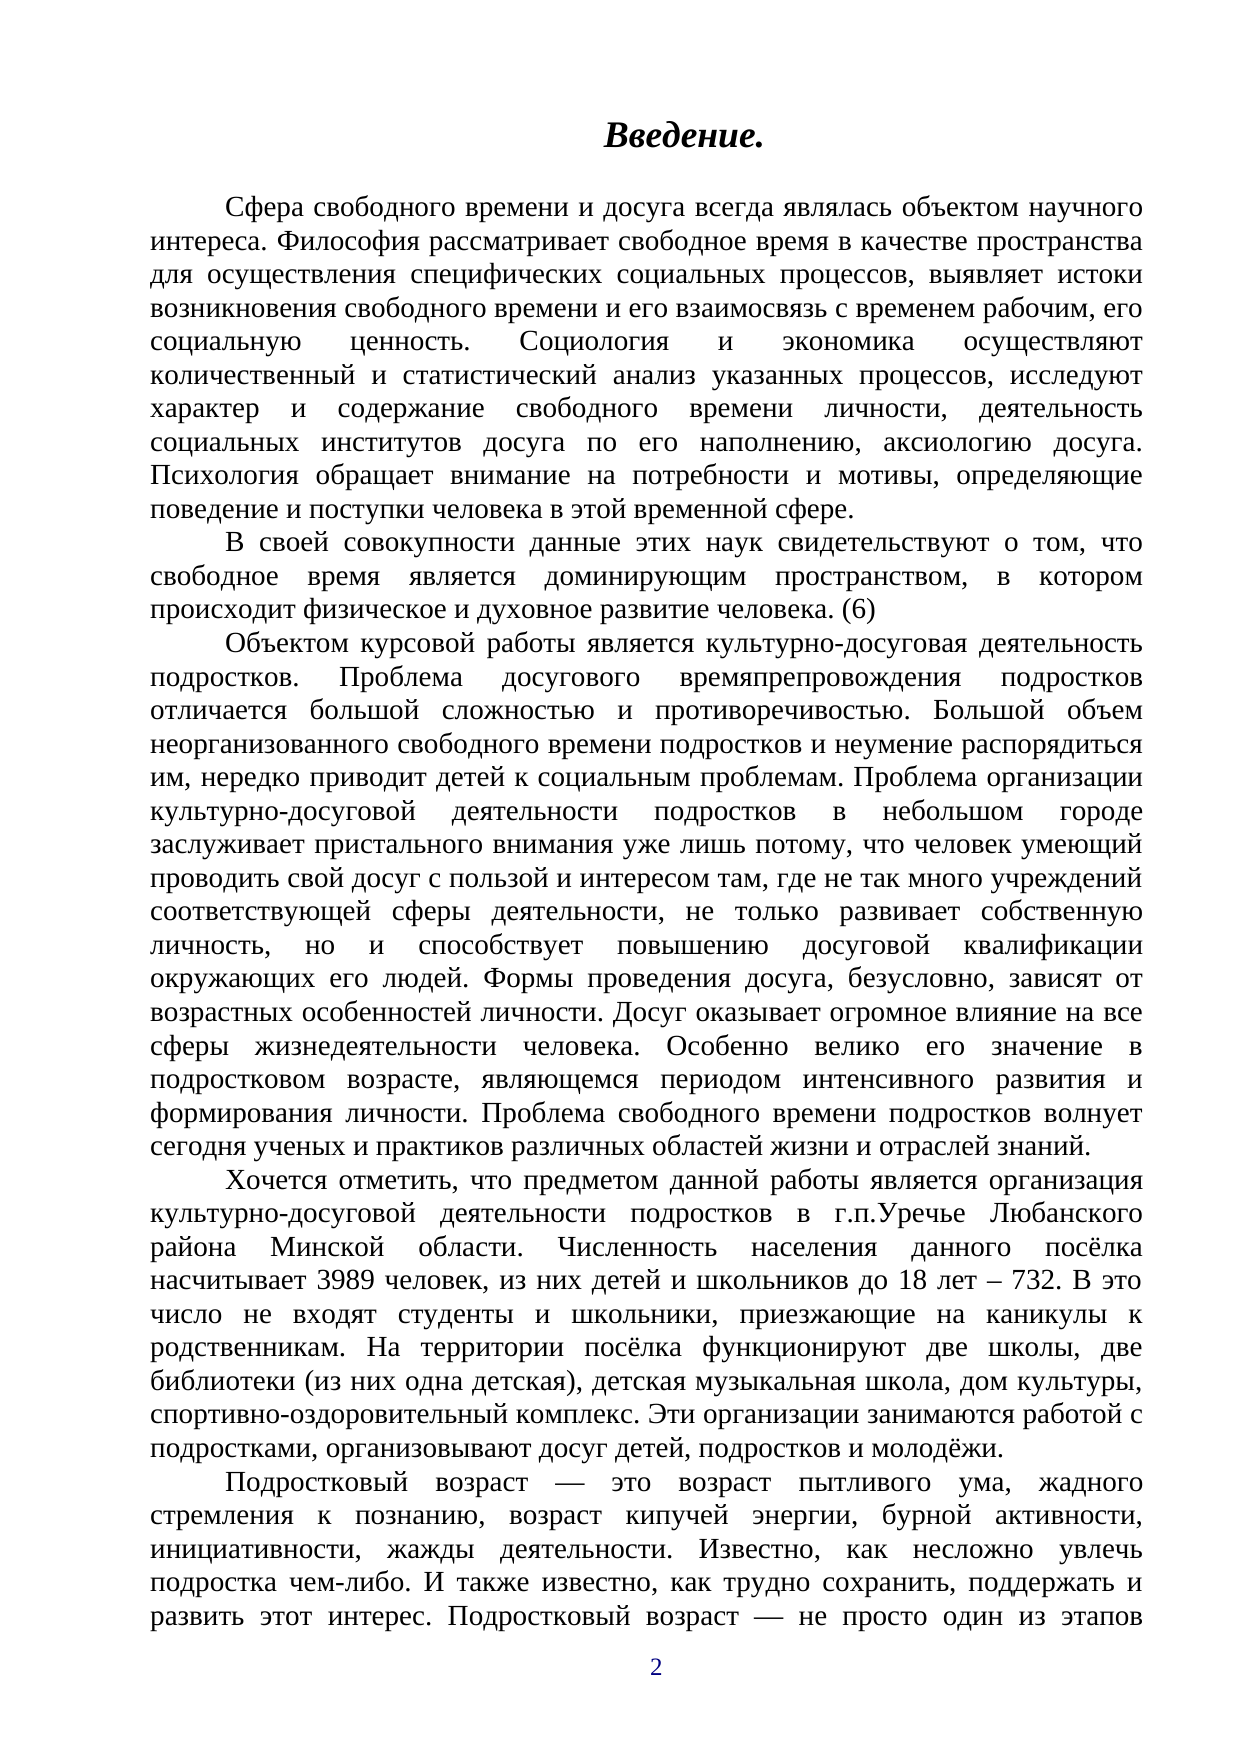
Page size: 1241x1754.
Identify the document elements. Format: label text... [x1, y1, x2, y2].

text В своей совокупности данные этих наук свидетельствуют о том, что свободное время является доминирующим пространством, в котором происходит физическое и духовное развитие человека. (6) [150, 524, 1144, 625]
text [150, 1464, 1144, 1631]
text Сфера свободного времени и досуга всегда являлась объектом научного интереса. Философия рассматривает свободное время в качестве пространства для осуществления специфических социальных процессов, выявляет истоки возникновения свободного времени и его взаимосвязь с временем рабочим, его социальную ценность. Социология и экономика осуществляют количественный и статистический анализ указанных процессов, исследуют характер и содержание свободного времени личности, деятельность социальных институтов досуга по его наполнению, аксиологию досуга. Психология обращает внимание на потребности и мотивы, определяющие поведение и поступки человека в этой временной сфере. [150, 189, 1144, 524]
text Хочется отметить, что предметом данной работы является организация культурно-досуговой деятельности подростков в г.п.Уречье Любанского района Минской области. Численность населения данного посёлка насчитывает 3989 человек, из них детей и школьников до 18 лет – 732. В это число не входят студенты и школьники, приезжающие на каникулы к родственникам. На территории посёлка функционируют две школы, две библиотеки (из них одна детская), детская музыкальная школа, дом культуры, спортивно-оздоровительный комплекс. Эти организации занимаются работой с подростками, организовывают досуг детей, подростков и молодёжи. [150, 1162, 1144, 1464]
text Объектом курсовой работы является культурно-досуговая деятельность подростков. Проблема досугового времяпрепровождения подростков отличается большой сложностью и противоречивостью. Большой объем неорганизованного свободного времени подростков и неумение распорядиться им, нередко приводит детей к социальным проблемам. Проблема организации культурно-досуговой деятельности подростков в небольшом городе заслуживает пристального внимания уже лишь потому, что человек умеющий проводить свой досуг с пользой и интересом там, где не так много учреждений соответствующей сферы деятельности, не только развивает собственную личность, но и способствует повышению досуговой квалификации окружающих его людей. Формы проведения досуга, безусловно, зависят от возрастных особенностей личности. Досуг оказывает огромное влияние на все сферы жизнедеятельности человека. Особенно велико его значение в подростковом возрасте, являющемся периодом интенсивного развития и формирования личности. Проблема свободного времени подростков волнует сегодня ученых и практиков различных областей жизни и отраслей знаний. [150, 625, 1144, 1162]
text Введение. [150, 112, 1144, 156]
